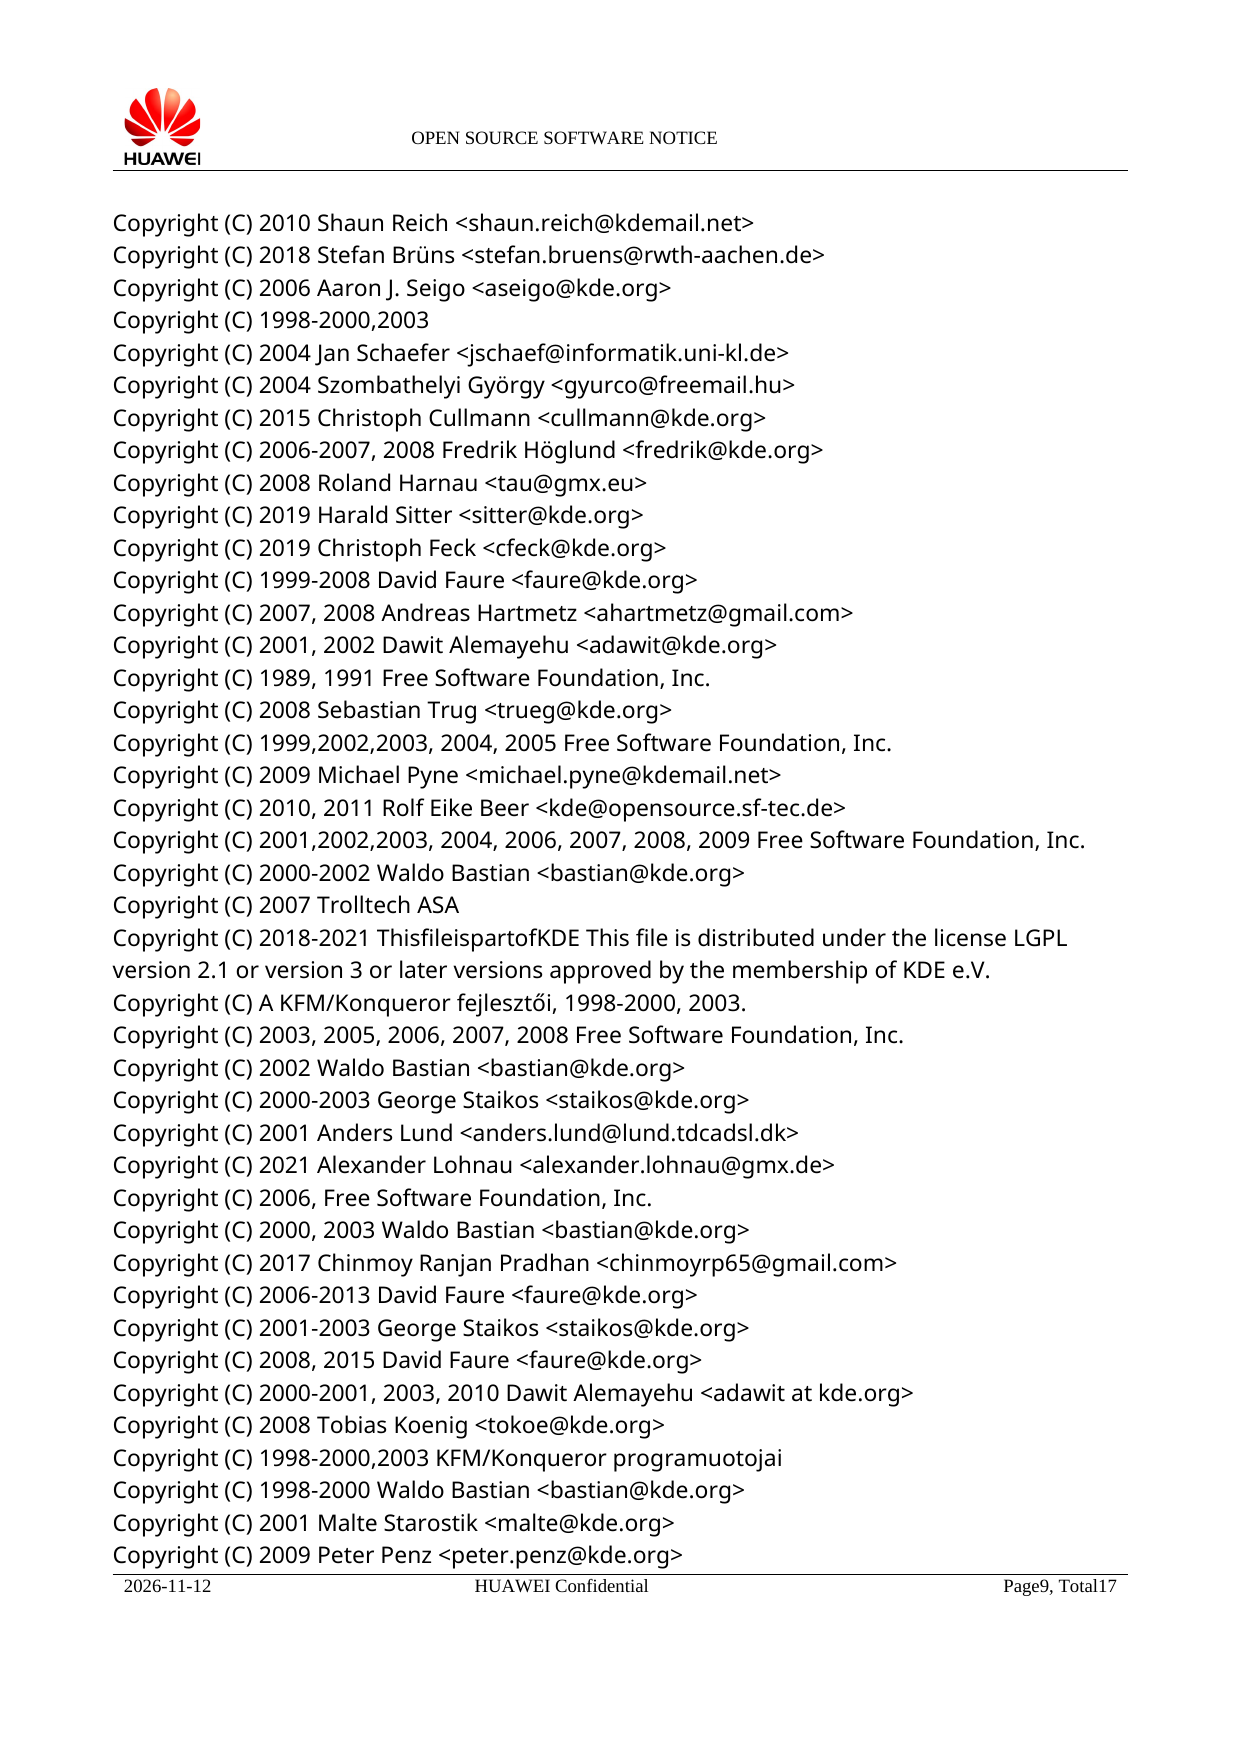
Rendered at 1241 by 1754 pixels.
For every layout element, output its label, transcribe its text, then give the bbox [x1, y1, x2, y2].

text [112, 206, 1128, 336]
picture [124, 88, 201, 165]
